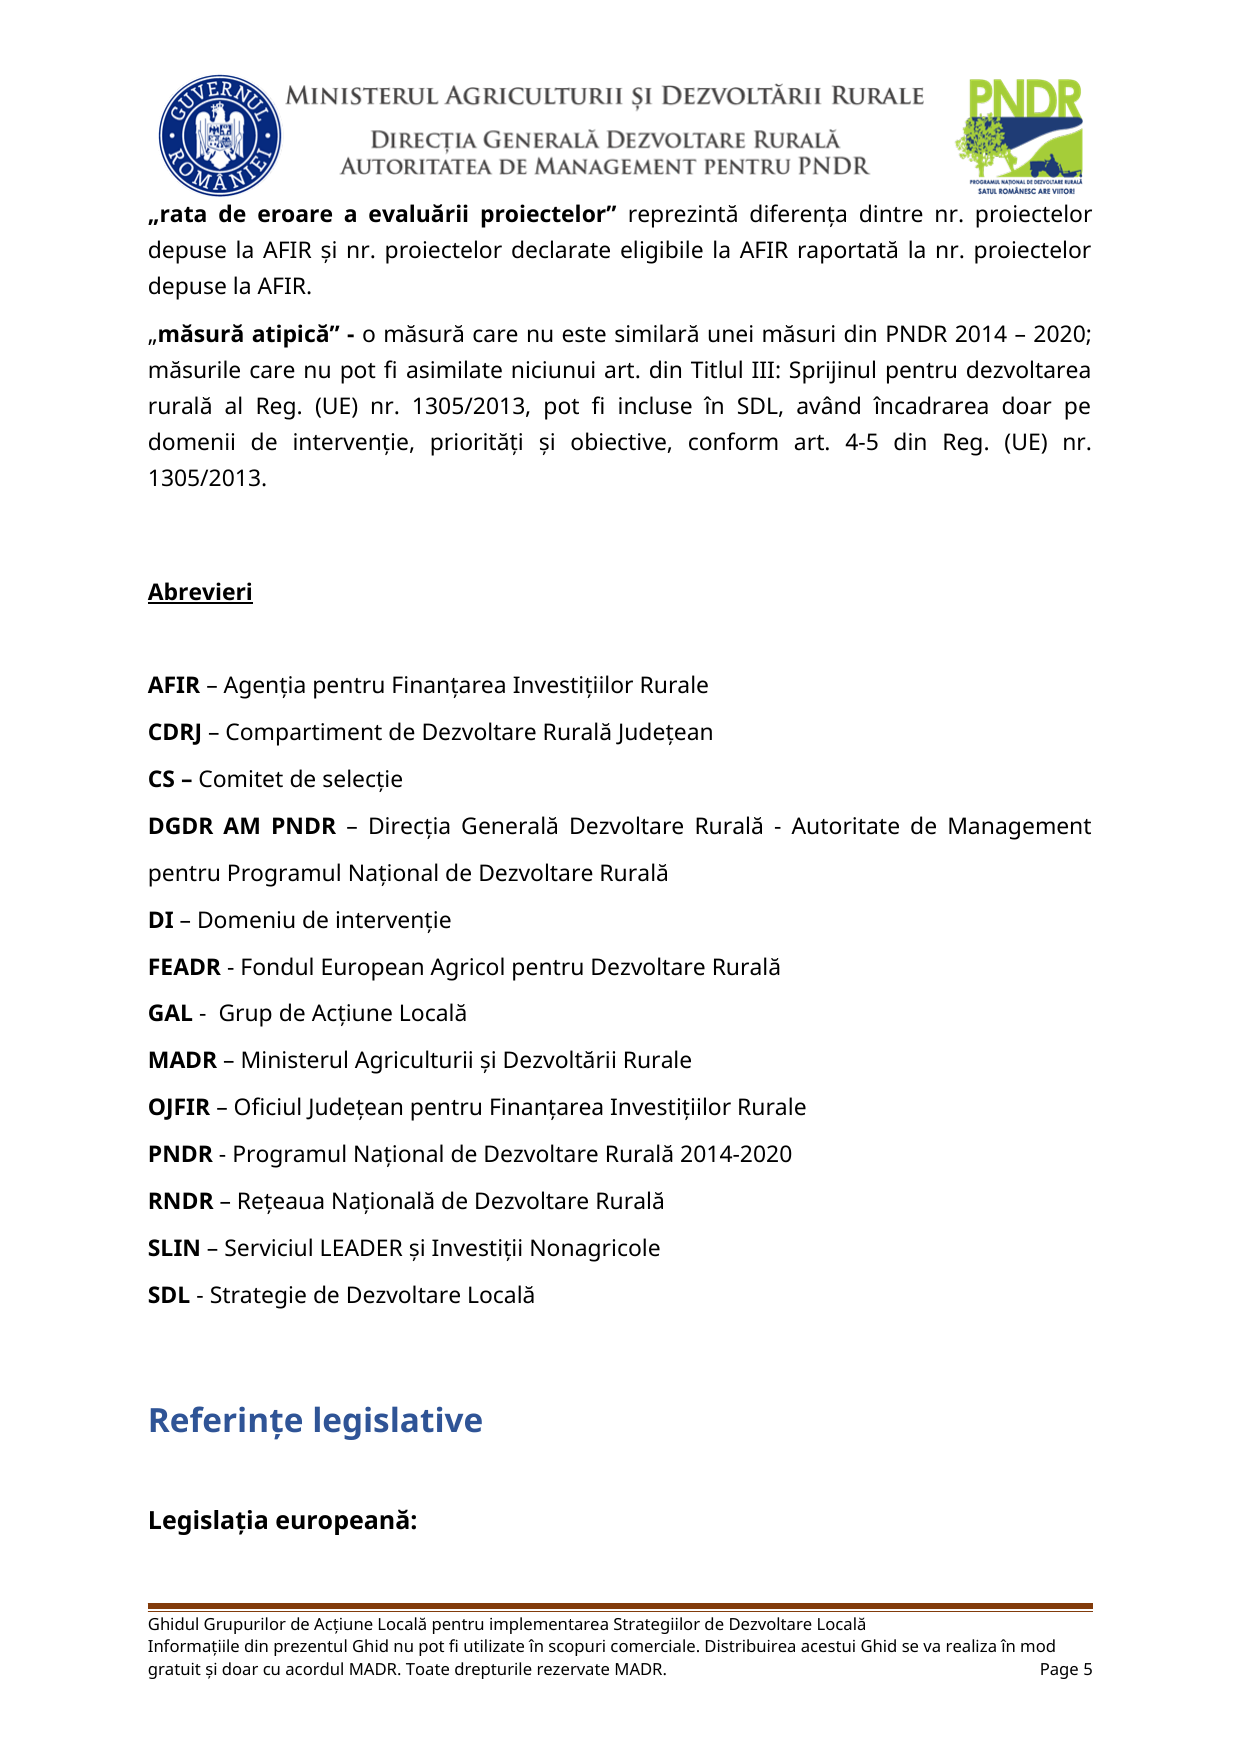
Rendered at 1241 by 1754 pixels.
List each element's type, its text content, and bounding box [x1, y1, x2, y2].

text DI – Domeniu de intervenție [148, 903, 1093, 935]
text GAL - Grup de Acţiune Locală [148, 997, 1093, 1028]
text CS – Comitet de selecție [148, 763, 1093, 794]
text AFIR – Agenţia pentru Finanțarea Investițiilor Rurale [148, 669, 1093, 700]
text RNDR – Rețeaua Națională de Dezvoltare Rurală [148, 1185, 1093, 1216]
text PNDR - Programul Naţional de Dezvoltare Rurală 2014-2020 [148, 1138, 1093, 1169]
text SLIN – Serviciul LEADER şi Investiții Nonagricole [148, 1232, 1093, 1263]
text Abrevieri [148, 575, 1093, 607]
subtitle Referințe legislative [148, 1397, 1093, 1443]
text Legislaţia europeană: [148, 1502, 1093, 1537]
picture [157, 73, 1083, 198]
text CDRJ – Compartiment de Dezvoltare Rurală Județean [148, 716, 1093, 747]
text „măsură atipică” - o măsură care nu este similară unei măsuri din PNDR 2014 – 2020; măsurile care nu pot fi asimilate niciunui art. din Titlul III: Sprijinul pentru dezvoltarea rurală al Reg. (UE) nr. 1305/2013, pot fi incluse în SDL, având încadrarea doar pe domenii de intervenție, priorități și obiective, conform art. 4-5 din Reg. (UE) nr. 1305/2013. [148, 318, 1093, 493]
text „rata de eroare a evaluării proiectelor” reprezintă diferența dintre nr. proiectelor depuse la AFIR și nr. proiectelor declarate eligibile la AFIR raportată la nr. proiectelor depuse la AFIR. [148, 198, 1093, 301]
text DGDR AM PNDR – Direcţia Generală Dezvoltare Rurală - Autoritate de Management pentru Programul Naţional de Dezvoltare Rurală [148, 810, 1093, 888]
text SDL - Strategie de Dezvoltare Locală [148, 1278, 1093, 1310]
text FEADR - Fondul European Agricol pentru Dezvoltare Rurală [148, 950, 1093, 982]
text OJFIR – Oficiul Județean pentru Finanțarea Investițiilor Rurale [148, 1091, 1093, 1122]
text MADR – Ministerul Agriculturii şi Dezvoltării Rurale [148, 1044, 1093, 1075]
